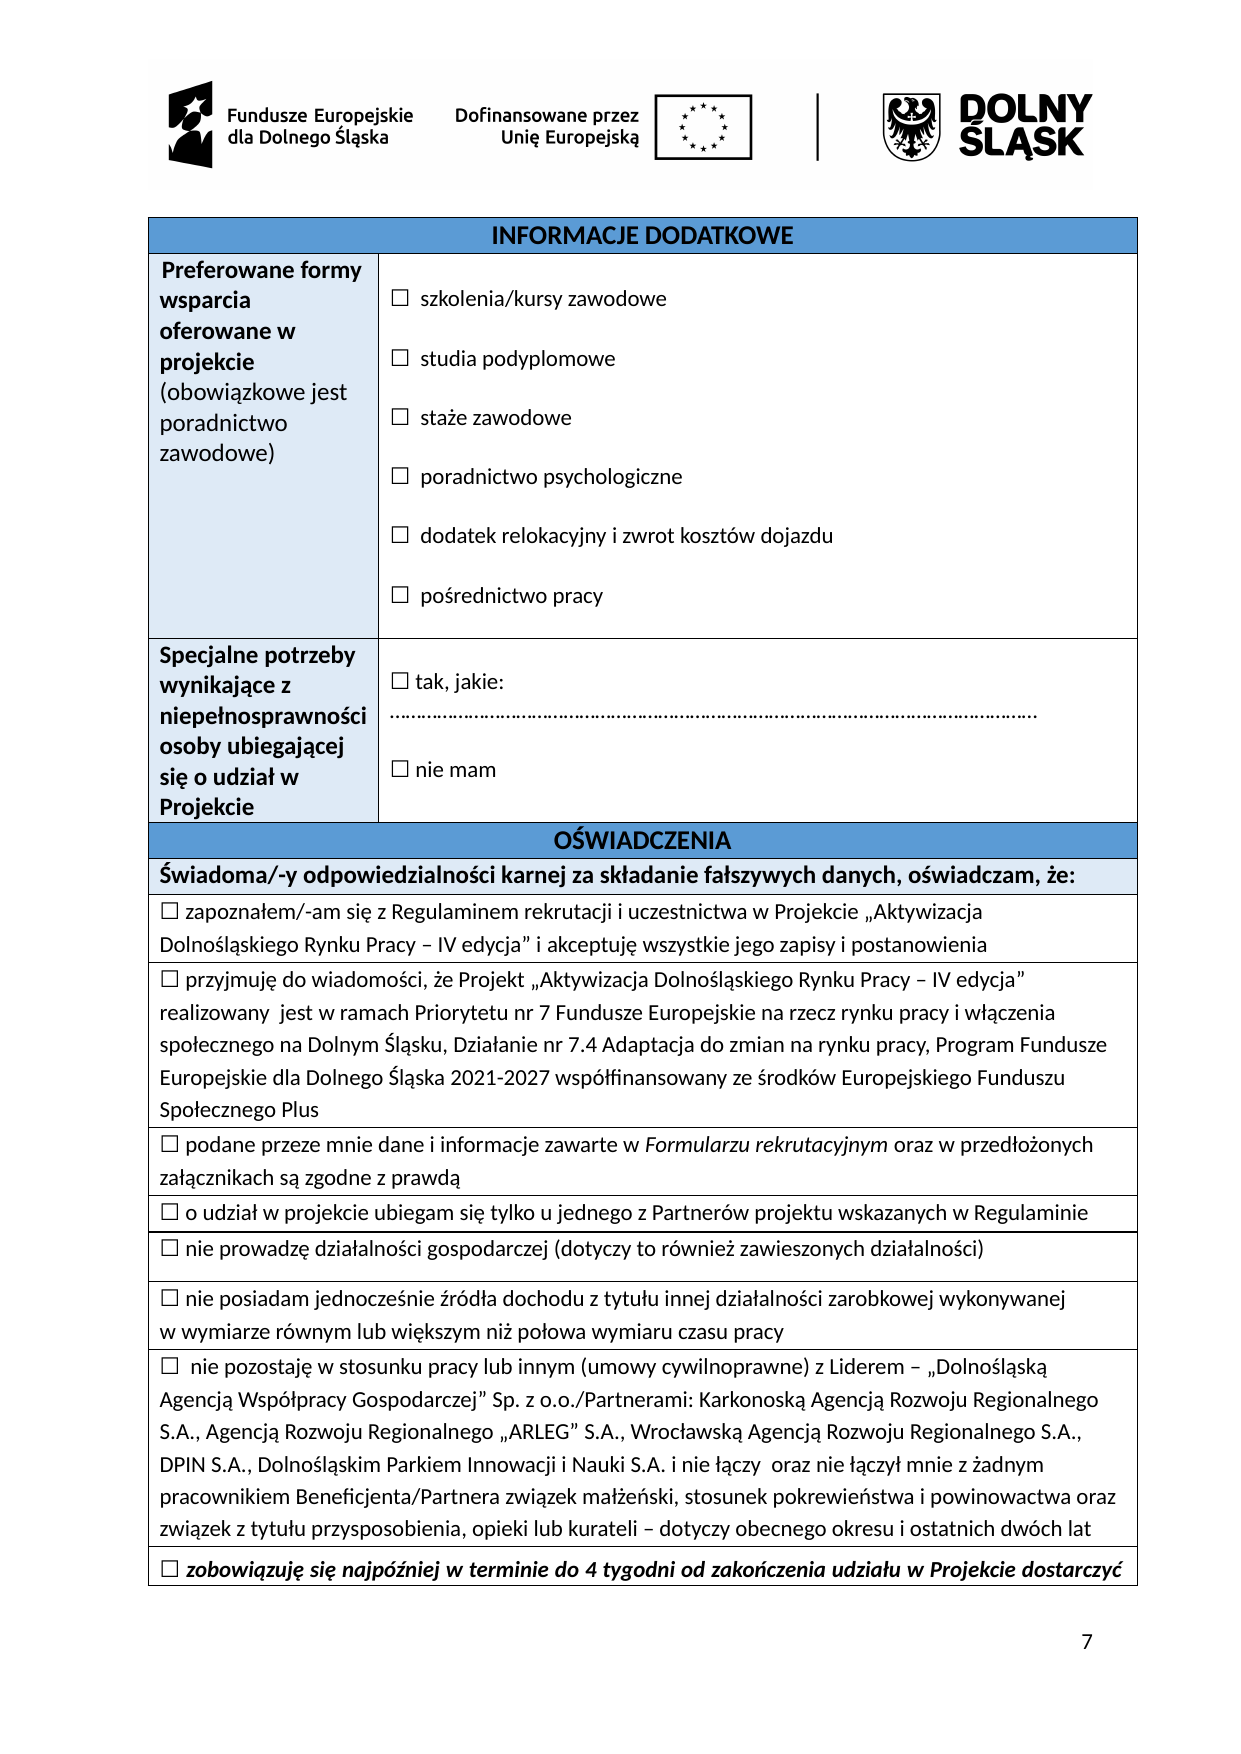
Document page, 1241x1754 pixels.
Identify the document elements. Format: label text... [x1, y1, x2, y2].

table_cell tak, jakie: …………………………………………………………………………………………………………… nie mam [379, 639, 1137, 822]
table_cell o udział w projekcie ubiegam się tylko u jednego z Partnerów projektu wskazanych w Regulaminie [149, 1196, 1137, 1231]
table_cell Preferowane formy wsparcia oferowane w projekcie (obowiązkowe jest poradnictwo zawodowe) [149, 254, 378, 638]
table_cell podane przeze mnie dane i informacje zawarte w Formularzu rekrutacyjnym oraz w przedłożonych załącznikach są zgodne z prawdą [149, 1128, 1137, 1195]
picture [147, 59, 1093, 190]
table_cell Świadoma/-y odpowiedzialności karnej za składanie fałszywych danych, oświadczam, że: [149, 859, 1137, 894]
table_cell szkolenia/kursy zawodowe studia podyplomowe staże zawodowe poradnictwo psychologiczne dodatek relokacyjny i zwrot kosztów dojazdu pośrednictwo pracy [379, 254, 1137, 638]
table_cell przyjmuję do wiadomości, że Projekt „Aktywizacja Dolnośląskiego Rynku Pracy – IV edycja” realizowany jest w ramach Priorytetu nr 7 Fundusze Europejskie na rzecz rynku pracy i włączenia społecznego na Dolnym Śląsku, Działanie nr 7.4 Adaptacja do zmian na rynku pracy, Program Fundusze Europejskie dla Dolnego Śląska 2021-2027 współfinansowany ze środków Europejskiego Funduszu Społecznego Plus [149, 963, 1137, 1127]
table_cell OŚWIADCZENIA [149, 823, 1137, 858]
table_cell INFORMACJE DODATKOWE [149, 218, 1137, 253]
table_cell nie prowadzę działalności gospodarczej (dotyczy to również zawieszonych działalności) [149, 1233, 1137, 1281]
table_cell Specjalne potrzeby wynikające z niepełnosprawności osoby ubiegającej się o udział w Projekcie [149, 639, 378, 822]
table_cell zapoznałem/-am się z Regulaminem rekrutacji i uczestnictwa w Projekcie „Aktywizacja Dolnośląskiego Rynku Pracy – IV edycja” i akceptuję wszystkie jego zapisy i postanowienia [149, 895, 1137, 962]
table_cell nie posiadam jednocześnie źródła dochodu z tytułu innej działalności zarobkowej wykonywanej w wymiarze równym lub większym niż połowa wymiaru czasu pracy [149, 1282, 1137, 1349]
table_cell nie pozostaję w stosunku pracy lub innym (umowy cywilnoprawne) z Liderem – „Dolnośląską Agencją Współpracy Gospodarczej” Sp. z o.o./Partnerami: Karkonoską Agencją Rozwoju Regionalnego S.A., Agencją Rozwoju Regionalnego „ARLEG” S.A., Wrocławską Agencją Rozwoju Regionalnego S.A., DPIN S.A., Dolnośląskim Parkiem Innowacji i Nauki S.A. i nie łączy oraz nie łączył mnie z żadnym pracownikiem Beneficjenta/Partnera związek małżeński, stosunek pokrewieństwa i powinowactwa oraz związek z tytułu przysposobienia, opieki lub kurateli – dotyczy obecnego okresu i ostatnich dwóch lat [149, 1350, 1137, 1546]
